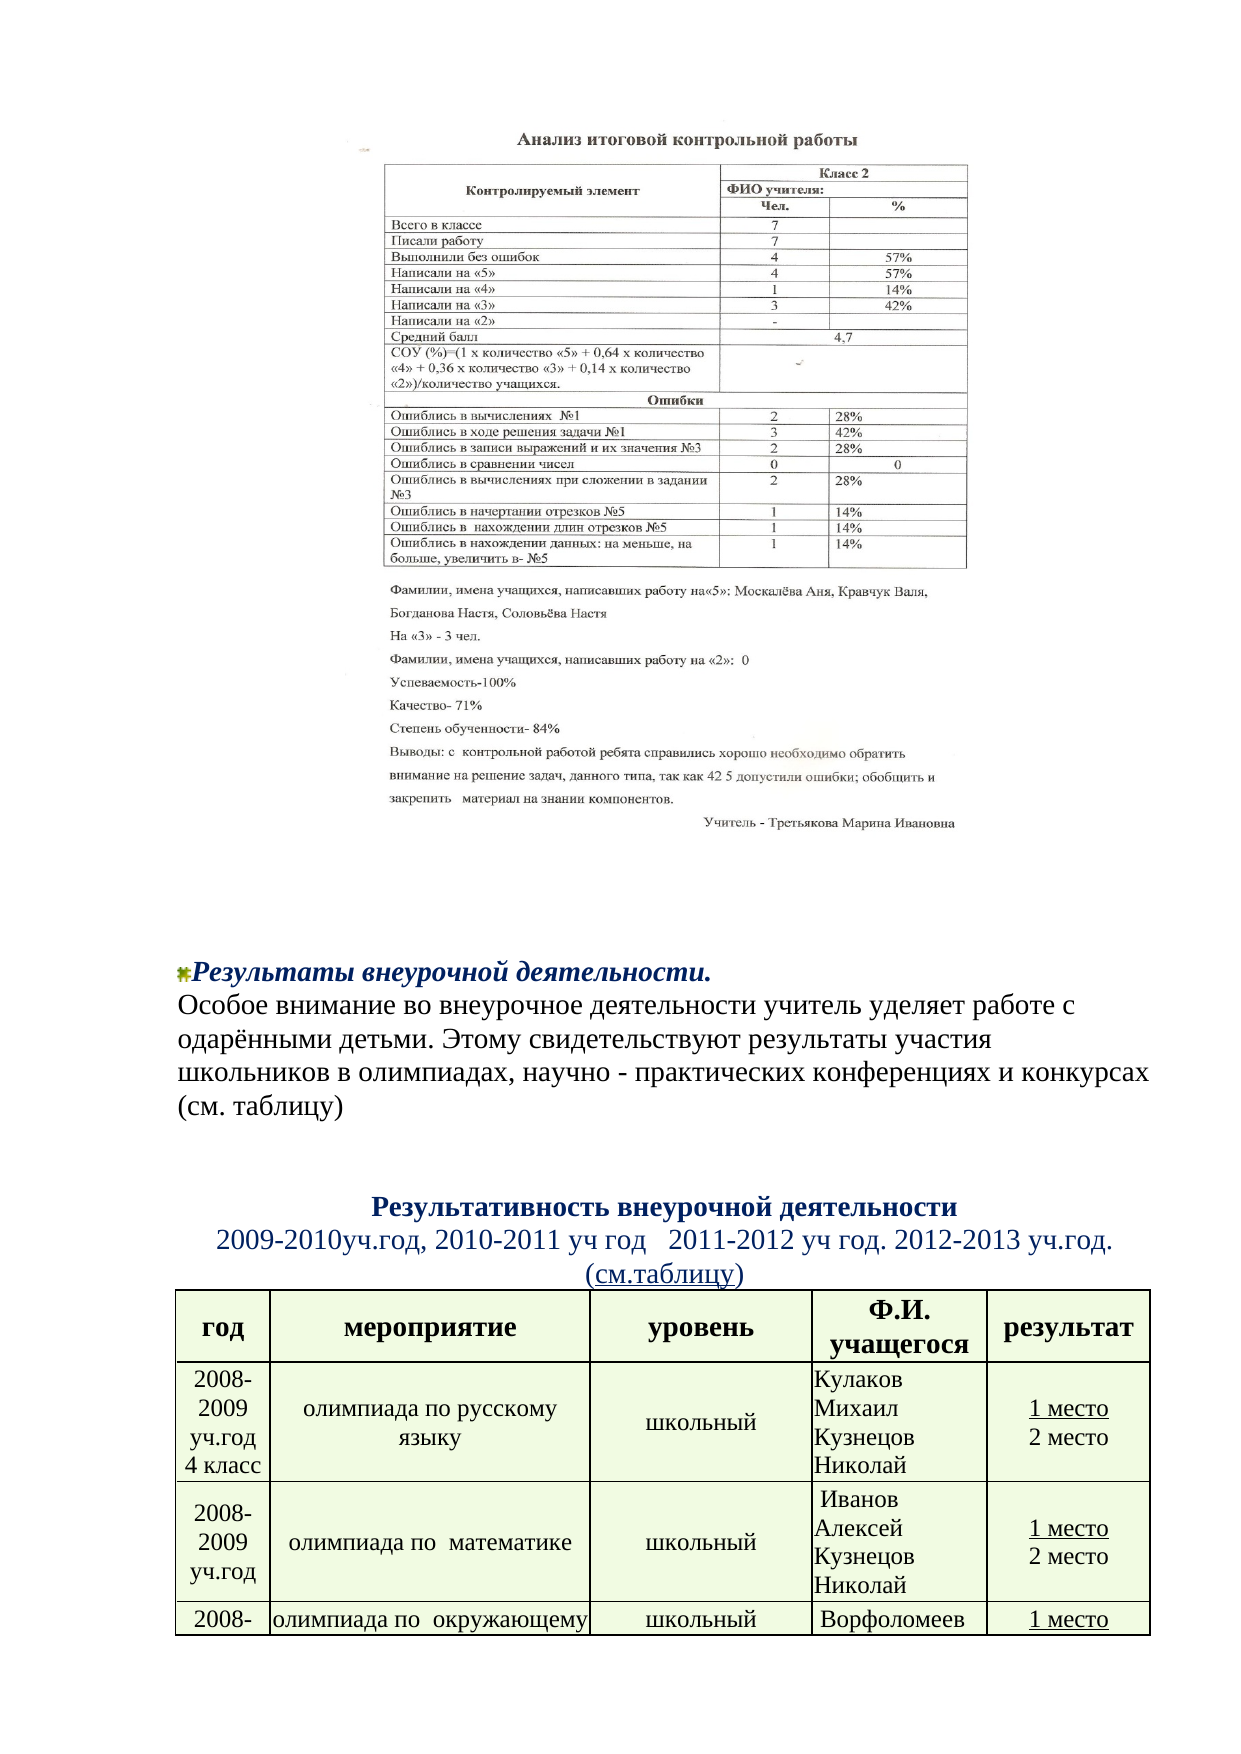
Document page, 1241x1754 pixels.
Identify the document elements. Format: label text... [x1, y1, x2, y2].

table_cell Иванов Алексей Кузнецов Николай [813, 1482, 986, 1601]
table_header результат [988, 1291, 1149, 1361]
table_cell Кулаков Михаил Кузнецов Николай [813, 1363, 986, 1481]
table_cell школьный [591, 1602, 811, 1634]
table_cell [813, 1602, 986, 1634]
text Особое внимание во внеурочное деятельности учитель уделяет работе с одарёнными детьми. Этому свидетельствуют результаты участия школьников в олимпиадах, научно - практических конференциях и конкурсах (см. таблицу) [177, 987, 1152, 1122]
table_cell 2008-2009 уч.год [176, 1602, 269, 1634]
picture [177, 967, 192, 982]
table_cell школьный [591, 1482, 811, 1601]
table_header уровень [591, 1291, 811, 1361]
table_cell школьный [591, 1363, 811, 1481]
text 2009-2010уч.год, 2010-2011 уч год 2011-2012 уч год. 2012-2013 уч.год. (см.таблицу) [177, 1222, 1152, 1289]
table_header год [176, 1291, 269, 1361]
table_header Ф.И. учащегося [813, 1291, 986, 1361]
table_cell 1 место 2 место [988, 1602, 1149, 1634]
table_cell 2008-2009 уч.год 4 класс [176, 1362, 269, 1481]
table_cell 1 место 2 место [988, 1363, 1149, 1481]
text Результаты внеурочной деятельности. [177, 954, 1152, 987]
table_cell 2008-2009 уч.год [176, 1482, 269, 1601]
table_cell 1 место 2 место [988, 1482, 1149, 1601]
table_cell олимпиада по математике [271, 1482, 589, 1601]
picture [345, 118, 984, 862]
table_cell олимпиада по русскому языку [271, 1363, 589, 1481]
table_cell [271, 1602, 589, 1634]
text Результативность внеурочной деятельности [177, 1189, 1152, 1222]
table_header мероприятие [271, 1291, 589, 1361]
